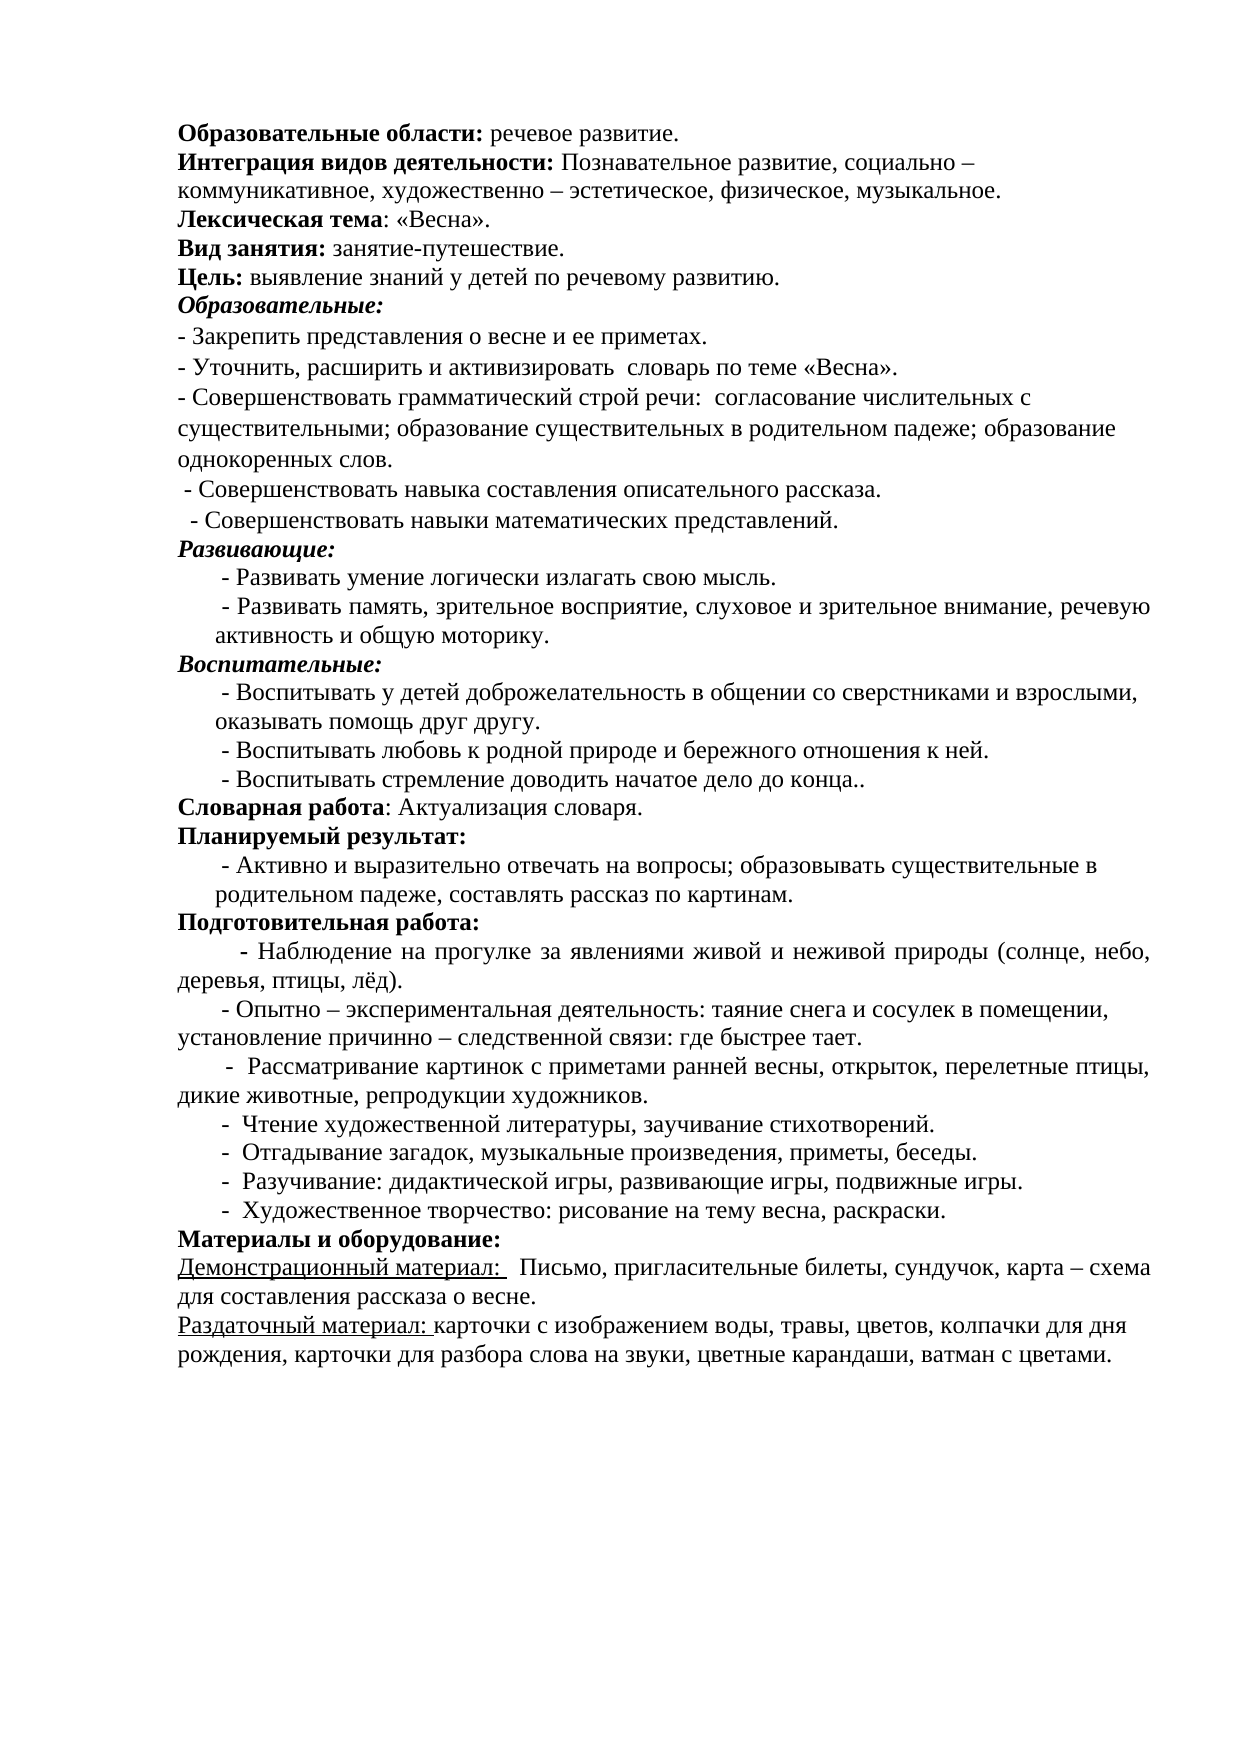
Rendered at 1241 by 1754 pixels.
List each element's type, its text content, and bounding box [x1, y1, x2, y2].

text - Совершенствовать навыки математических представлений. [177, 503, 1152, 534]
text - Опытно – экспериментальная деятельность: таяние снега и сосулек в помещении, установление причинно – следственной связи: где быстрее тает. [177, 994, 1152, 1051]
text Воспитательные: [177, 649, 1152, 677]
list Демонстрационный материал: Письмо, пригласительные билеты, сундучок, карта – схема для составления рассказа о весне. [177, 1252, 1152, 1310]
text Лексическая тема: «Весна». [177, 204, 1152, 233]
text Развивающие: [177, 534, 1152, 562]
text - Развивать умение логически излагать свою мысль. [215, 562, 1152, 591]
text - Уточнить, расширить и активизировать словарь по теме «Весна». [177, 350, 1152, 381]
text Словарная работа: Актуализация словаря. [177, 792, 1152, 821]
text - Совершенствовать навыка составления описательного рассказа. [177, 472, 1152, 503]
text - Активно и выразительно отвечать на вопросы; образовывать существительные в родительном падеже, составлять рассказ по картинам. [215, 850, 1152, 907]
text - Художественное творчество: рисование на тему весна, раскраски. [177, 1195, 1152, 1224]
text - Рассматривание картинок с приметами ранней весны, открыток, перелетные птицы, дикие животные, репродукции художников. [177, 1051, 1152, 1109]
text Образовательные области: речевое развитие. [177, 118, 1152, 147]
text Раздаточный материал: карточки с изображением воды, травы, цветов, колпачки для дня рождения, карточки для разбора слова на звуки, цветные карандаши, ватман с цветами. [177, 1310, 1152, 1367]
text - Разучивание: дидактической игры, развивающие игры, подвижные игры. [177, 1166, 1152, 1195]
text Цель: выявление знаний у детей по речевому развитию. [177, 262, 1152, 291]
text - Наблюдение на прогулке за явлениями живой и неживой природы (солнце, небо, деревья, птицы, лёд). [177, 936, 1152, 994]
text - Чтение художественной литературы, заучивание стихотворений. [177, 1109, 1152, 1137]
text Материалы и оборудование: [177, 1224, 1152, 1252]
text Интеграция видов деятельности: Познавательное развитие, социально – коммуникативное, художественно – эстетическое, физическое, музыкальное. [177, 147, 1152, 204]
text Подготовительная работа: [177, 907, 1152, 936]
text Образовательные: [177, 291, 1152, 319]
text - Развивать память, зрительное восприятие, слуховое и зрительное внимание, речевую активность и общую моторику. [215, 591, 1152, 649]
text Вид занятия: занятие-путешествие. [177, 233, 1152, 262]
text - Совершенствовать грамматический строй речи: согласование числительных с существительными; образование существительных в родительном падеже; образование однокоренных слов. [177, 381, 1152, 472]
text Планируемый результат: [177, 821, 1152, 850]
text - Закрепить представления о весне и ее приметах. [177, 319, 1152, 350]
text - Воспитывать любовь к родной природе и бережного отношения к ней. [215, 735, 1152, 764]
text - Воспитывать стремление доводить начатое дело до конца.. [215, 764, 1152, 792]
text - Воспитывать у детей доброжелательность в общении со сверстниками и взрослыми, оказывать помощь друг другу. [215, 677, 1152, 735]
text - Отгадывание загадок, музыкальные произведения, приметы, беседы. [177, 1137, 1152, 1166]
